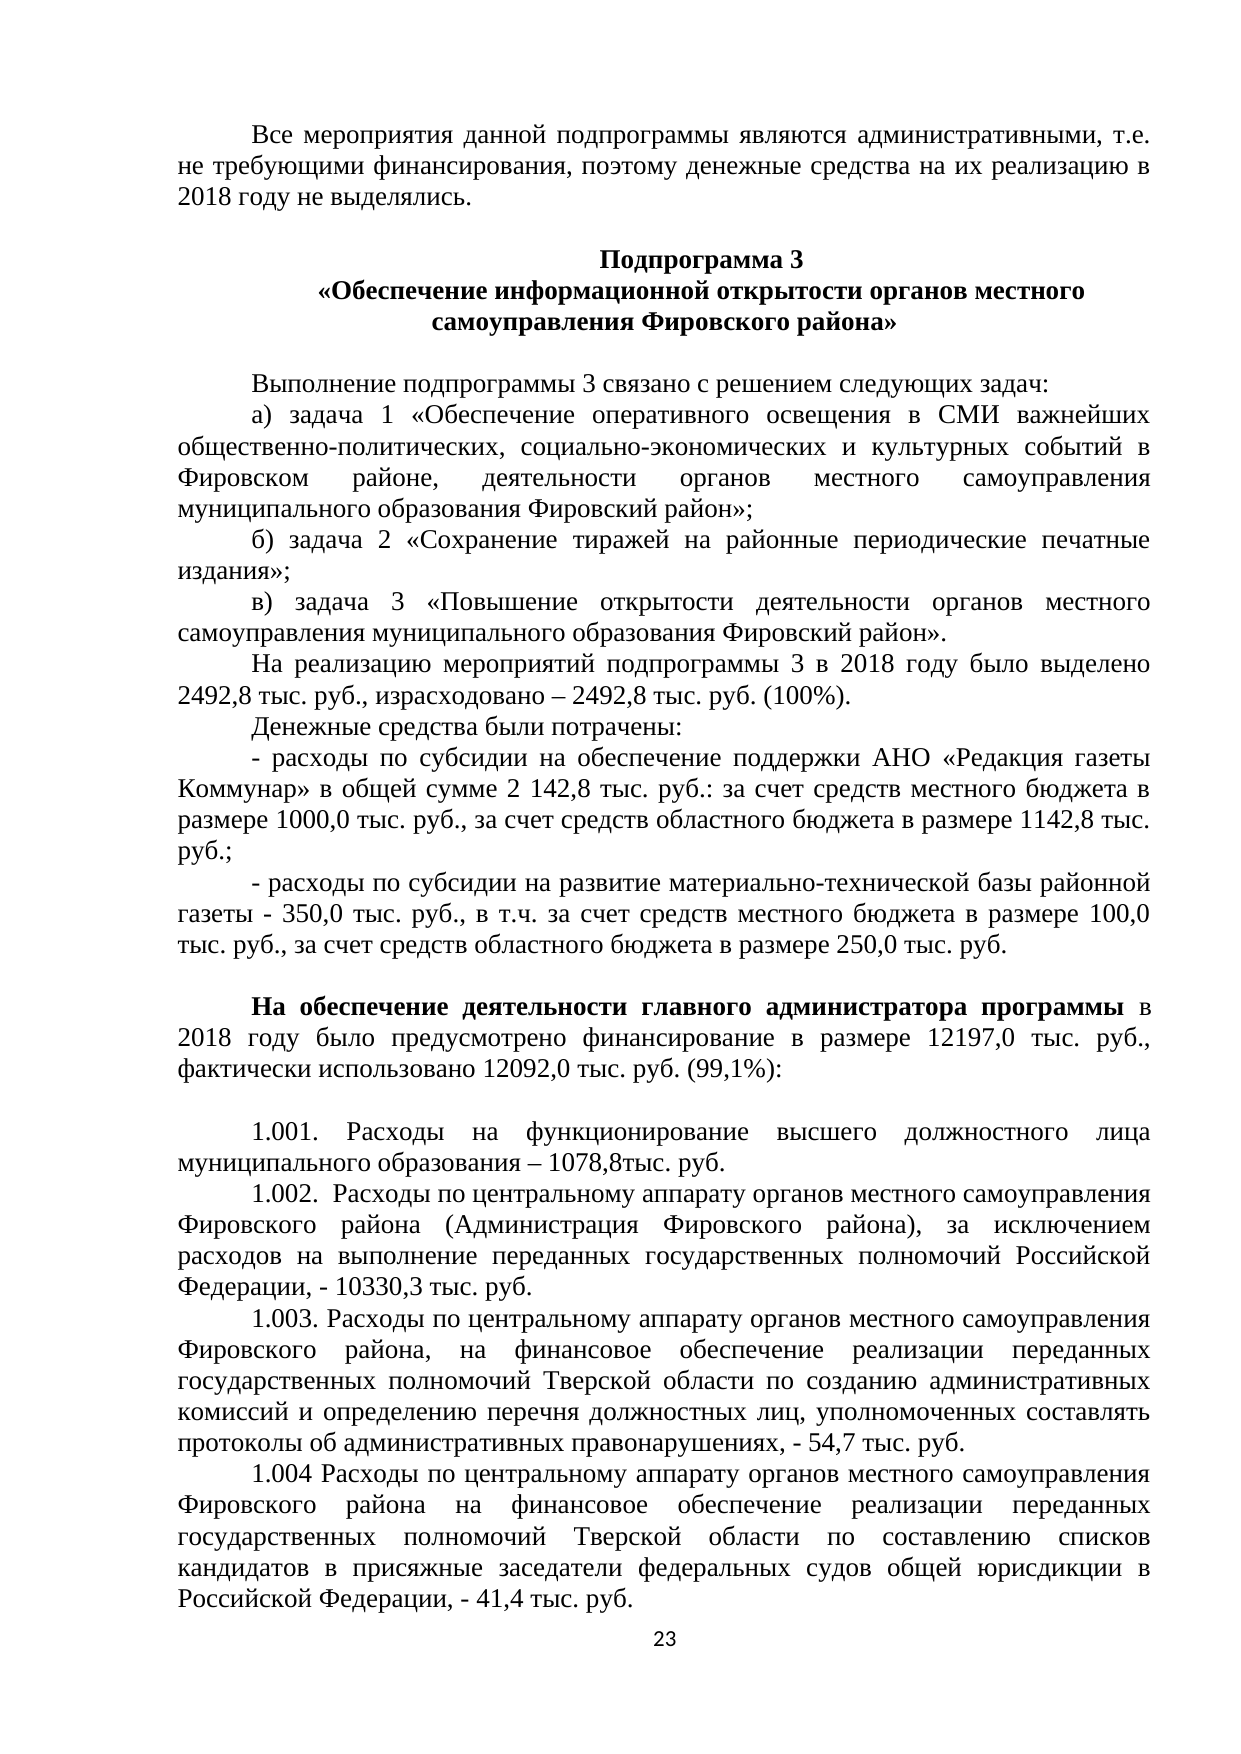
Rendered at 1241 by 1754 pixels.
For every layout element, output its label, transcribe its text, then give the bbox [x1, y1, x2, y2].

text в) задача 3 «Повышение открытости деятельности органов местного самоуправления муниципального образования Фировский район». [177, 585, 1152, 648]
text Выполнение подпрограммы 3 связано с решением следующих задач: [177, 367, 1152, 398]
text Подпрограмма 3 [177, 243, 1152, 274]
text - расходы по субсидии на обеспечение поддержки АНО «Редакция газеты Коммунар» в общей сумме 2 142,8 тыс. руб.: за счет средств местного бюджета в размере 1000,0 тыс. руб., за счет средств областного бюджета в размере 1142,8 тыс. руб.; [177, 741, 1152, 866]
text б) задача 2 «Сохранение тиражей на районные периодические печатные издания»; [177, 523, 1152, 585]
text 1.002. Расходы по центральному аппарату органов местного самоуправления Фировского района (Администрация Фировского района), за исключением расходов на выполнение переданных государственных полномочий Российской Федерации, - 10330,3 тыс. руб. [177, 1177, 1152, 1302]
text а) задача 1 «Обеспечение оперативного освещения в СМИ важнейших общественно-политических, социально-экономических и культурных событий в Фировском районе, деятельности органов местного самоуправления муниципального образования Фировский район»; [177, 398, 1152, 523]
text На обеспечение деятельности главного администратора программы в 2018 году было предусмотрено финансирование в размере 12197,0 тыс. руб., фактически использовано 12092,0 тыс. руб. (99,1%): [177, 990, 1152, 1084]
text «Обеспечение информационной открытости органов местного самоуправления Фировского района» [177, 274, 1152, 336]
text - расходы по субсидии на развитие материально-технической базы районной газеты - 350,0 тыс. руб., в т.ч. за счет средств местного бюджета в размере 100,0 тыс. руб., за счет средств областного бюджета в размере 250,0 тыс. руб. [177, 866, 1152, 959]
text 1.004 Расходы по центральному аппарату органов местного самоуправления Фировского района на финансовое обеспечение реализации переданных государственных полномочий Тверской области по составлению списков кандидатов в присяжные заседатели федеральных судов общей юрисдикции в Российской Федерации, - 41,4 тыс. руб. [177, 1457, 1152, 1613]
text Все мероприятия данной подпрограммы являются административными, т.е. не требующими финансирования, поэтому денежные средства на их реализацию в 2018 году не выделялись. [177, 118, 1152, 212]
text 1.003. Расходы по центральному аппарату органов местного самоуправления Фировского района, на финансовое обеспечение реализации переданных государственных полномочий Тверской области по созданию административных комиссий и определению перечня должностных лиц, уполномоченных составлять протоколы об административных правонарушениях, - 54,7 тыс. руб. [177, 1302, 1152, 1457]
text На реализацию мероприятий подпрограммы 3 в 2018 году было выделено 2492,8 тыс. руб., израсходовано – 2492,8 тыс. руб. (100%). [177, 648, 1152, 710]
text Денежные средства были потрачены: [177, 710, 1152, 741]
text 1.001. Расходы на функционирование высшего должностного лица муниципального образования – 1078,8тыс. руб. [177, 1115, 1152, 1177]
